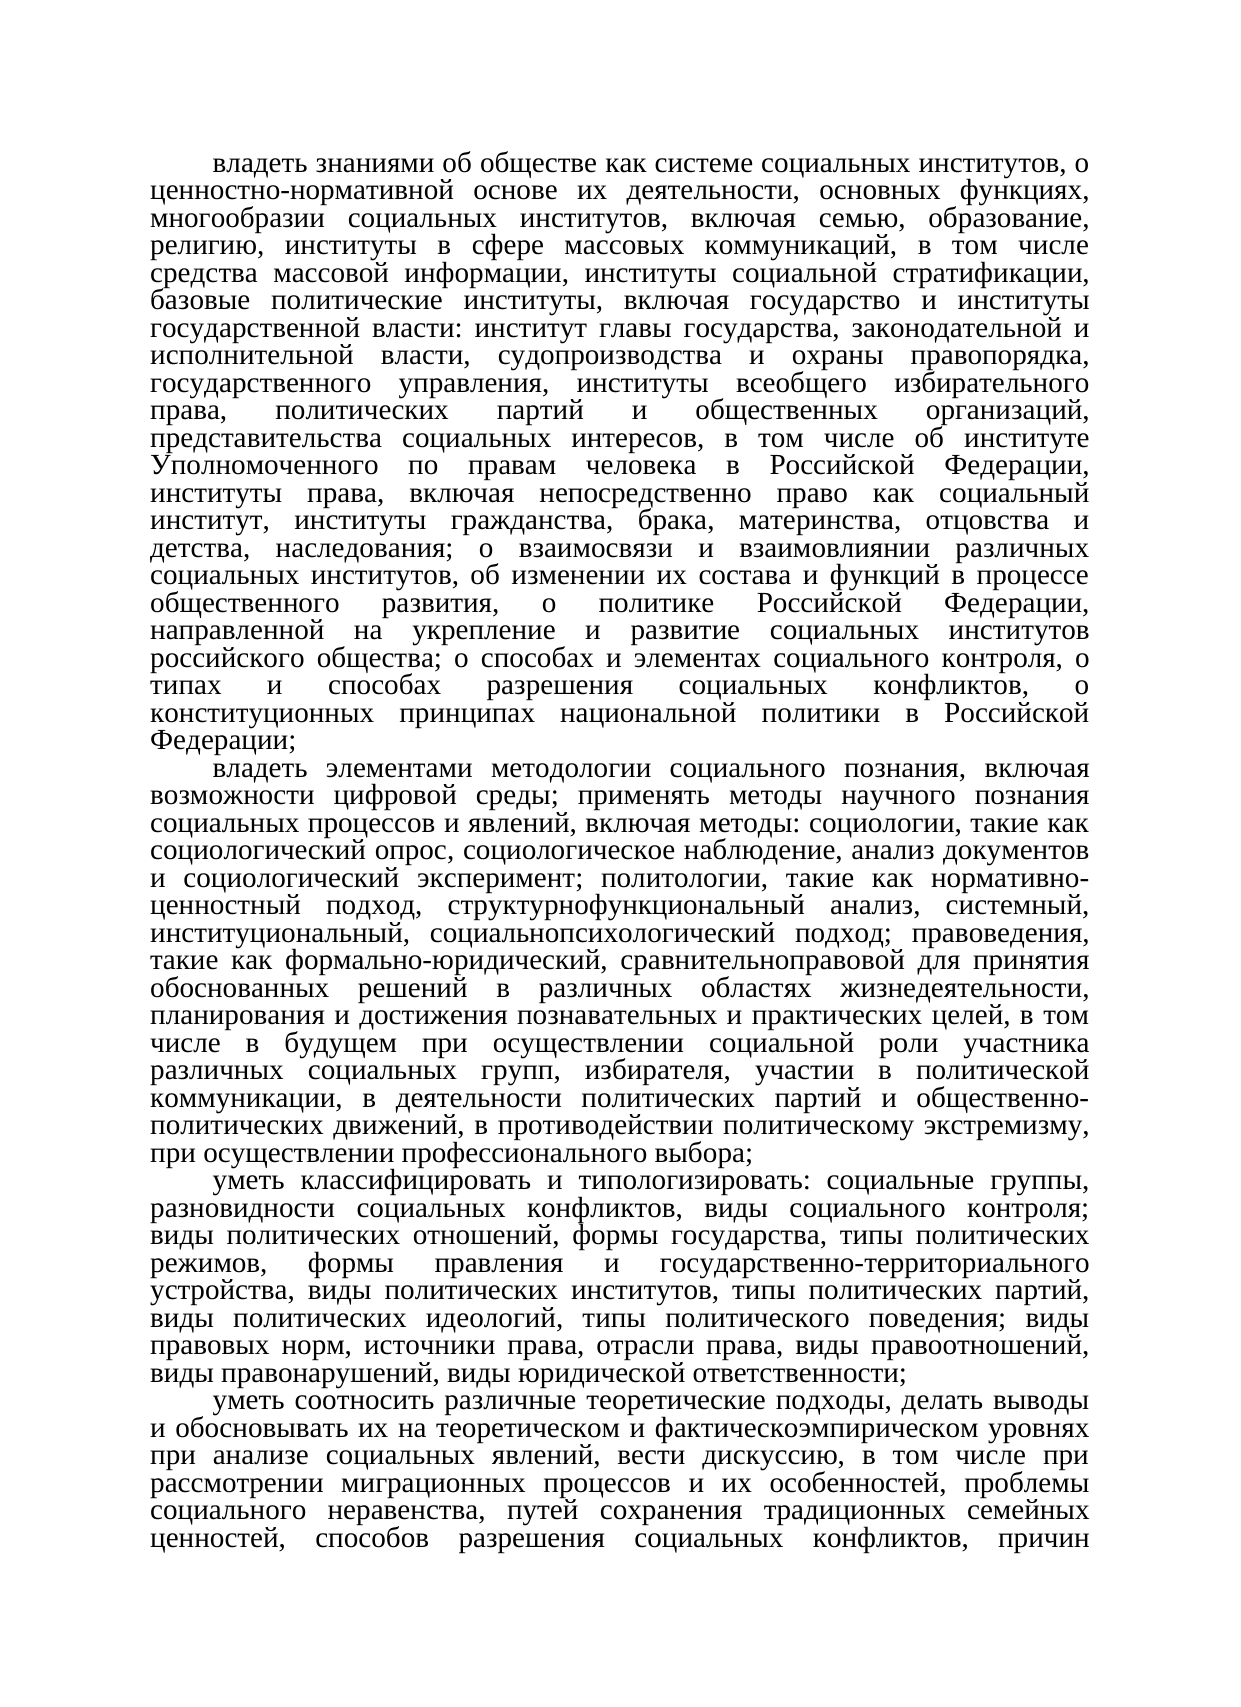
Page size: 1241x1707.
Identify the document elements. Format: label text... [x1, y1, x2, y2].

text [150, 1387, 1090, 1552]
text уметь классифицировать и типологизировать: социальные группы, разновидности социальных конфликтов, виды социального контроля; виды политических отношений, формы государства, типы политических режимов, формы правления и государственно-территориального устройства, виды политических институтов, типы политических партий, виды политических идеологий, типы политического поведения; виды правовых норм, источники права, отрасли права, виды правоотношений, виды правонарушений, виды юридической ответственности; [150, 1167, 1090, 1387]
text владеть знаниями об обществе как системе социальных институтов, о ценностно-нормативной основе их деятельности, основных функциях, многообразии социальных институтов, включая семью, образование, религию, институты в сфере массовых коммуникаций, в том числе средства массовой информации, институты социальной стратификации, базовые политические институты, включая государство и институты государственной власти: институт главы государства, законодательной и исполнительной власти, судопроизводства и охраны правопорядка, государственного управления, институты всеобщего избирательного права, политических партий и общественных организаций, представительства социальных интересов, в том числе об институте Уполномоченного по правам человека в Российской Федерации, институты права, включая непосредственно право как социальный институт, институты гражданства, брака, материнства, отцовства и детства, наследования; о взаимосвязи и взаимовлиянии различных социальных институтов, об изменении их состава и функций в процессе общественного развития, о политике Российской Федерации, направленной на укрепление и развитие социальных институтов российского общества; о способах и элементах социального контроля, о типах и способах разрешения социальных конфликтов, о конституционных принципах национальной политики в Российской Федерации; [150, 150, 1090, 755]
text владеть элементами методологии социального познания, включая возможности цифровой среды; применять методы научного познания социальных процессов и явлений, включая методы: социологии, такие как социологический опрос, социологическое наблюдение, анализ документов и социологический эксперимент; политологии, такие как нормативно-ценностный подход, структурнофункциональный анализ, системный, институциональный, социальнопсихологический подход; правоведения, такие как формально-юридический, сравнительноправовой для принятия обоснованных решений в различных областях жизнедеятельности, планирования и достижения познавательных и практических целей, в том числе в будущем при осуществлении социальной роли участника различных социальных групп, избирателя, участии в политической коммуникации, в деятельности политических партий и общественно-политических движений, в противодействии политическому экстремизму, при осуществлении профессионального выбора; [150, 755, 1090, 1167]
